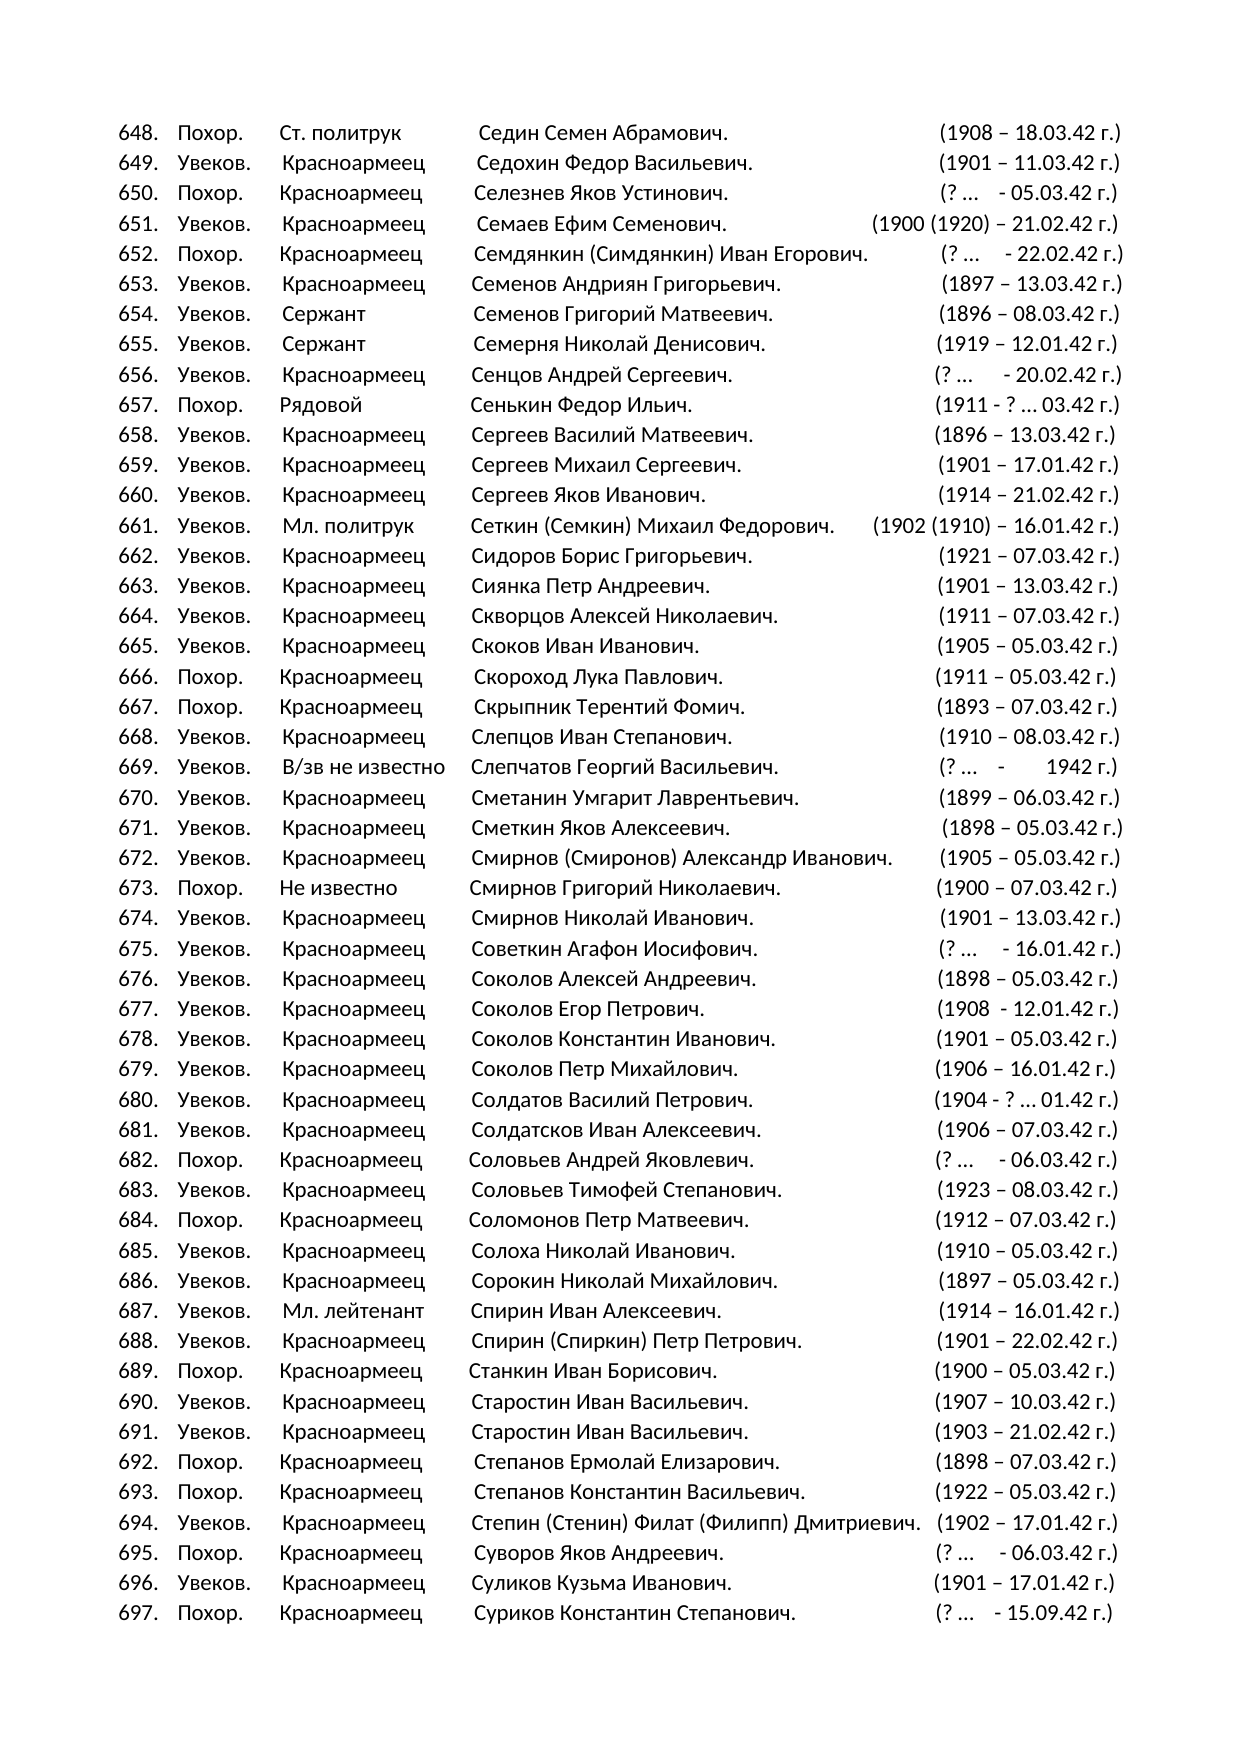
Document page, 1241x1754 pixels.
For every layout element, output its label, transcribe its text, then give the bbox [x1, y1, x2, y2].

list Увеков. Красноармеец Сидоров Борис Григорьевич. (1921 – 07.03.42 г.) [118, 541, 1152, 569]
list Похор. Красноармеец Соловьев Андрей Яковлевич. (? … - 06.03.42 г.) [118, 1145, 1152, 1173]
list Похор. Ст. политрук Седин Семен Абрамович. (1908 – 18.03.42 г.) [118, 118, 1152, 146]
list Увеков. Красноармеец Слепцов Иван Степанович. (1910 – 08.03.42 г.) [118, 722, 1152, 750]
list Похор. Красноармеец Степанов Константин Васильевич. (1922 – 05.03.42 г.) [118, 1477, 1152, 1506]
list Увеков. Мл. политрук Сеткин (Семкин) Михаил Федорович. (1902 (1910) – 16.01.42 г.) [118, 511, 1152, 539]
list Увеков. Красноармеец Сметанин Умгарит Лаврентьевич. (1899 – 06.03.42 г.) [118, 783, 1152, 811]
list Увеков. Красноармеец Солдатов Василий Петрович. (1904 - ? … 01.42 г.) [118, 1085, 1152, 1113]
list Увеков. Мл. лейтенант Спирин Иван Алексеевич. (1914 – 16.01.42 г.) [118, 1296, 1152, 1324]
list Увеков. Красноармеец Соловьев Тимофей Степанович. (1923 – 08.03.42 г.) [118, 1175, 1152, 1203]
list Увеков. Красноармеец Седохин Федор Васильевич. (1901 – 11.03.42 г.) [118, 148, 1152, 176]
list Увеков. Красноармеец Сергеев Яков Иванович. (1914 – 21.02.42 г.) [118, 481, 1152, 509]
list Увеков. Красноармеец Советкин Агафон Иосифович. (? … - 16.01.42 г.) [118, 934, 1152, 962]
list Похор. Красноармеец Суворов Яков Андреевич. (? … - 06.03.42 г.) [118, 1538, 1152, 1566]
list Увеков. Красноармеец Сметкин Яков Алексеевич. (1898 – 05.03.42 г.) [118, 813, 1152, 841]
list Похор. Красноармеец Семдянкин (Симдянкин) Иван Егорович. (? … - 22.02.42 г.) [118, 239, 1152, 267]
list Увеков. Сержант Семерня Николай Денисович. (1919 – 12.01.42 г.) [118, 329, 1152, 358]
list Увеков. Красноармеец Сорокин Николай Михайлович. (1897 – 05.03.42 г.) [118, 1266, 1152, 1294]
list Увеков. Красноармеец Старостин Иван Васильевич. (1907 – 10.03.42 г.) [118, 1387, 1152, 1415]
list Похор. Не известно Смирнов Григорий Николаевич. (1900 – 07.03.42 г.) [118, 873, 1152, 901]
list Увеков. Сержант Семенов Григорий Матвеевич. (1896 – 08.03.42 г.) [118, 299, 1152, 327]
list Увеков. Красноармеец Солоха Николай Иванович. (1910 – 05.03.42 г.) [118, 1236, 1152, 1264]
list Увеков. Красноармеец Сенцов Андрей Сергеевич. (? … - 20.02.42 г.) [118, 360, 1152, 388]
list Увеков. Красноармеец Соколов Константин Иванович. (1901 – 05.03.42 г.) [118, 1024, 1152, 1052]
list Увеков. Красноармеец Соколов Алексей Андреевич. (1898 – 05.03.42 г.) [118, 964, 1152, 992]
list Увеков. Красноармеец Соколов Егор Петрович. (1908 - 12.01.42 г.) [118, 994, 1152, 1022]
list Увеков. Красноармеец Сергеев Михаил Сергеевич. (1901 – 17.01.42 г.) [118, 450, 1152, 478]
list Увеков. Красноармеец Сиянка Петр Андреевич. (1901 – 13.03.42 г.) [118, 571, 1152, 599]
list Увеков. Красноармеец Смирнов Николай Иванович. (1901 – 13.03.42 г.) [118, 903, 1152, 932]
list Увеков. Красноармеец Скворцов Алексей Николаевич. (1911 – 07.03.42 г.) [118, 601, 1152, 629]
list Увеков. Красноармеец Скоков Иван Иванович. (1905 – 05.03.42 г.) [118, 632, 1152, 660]
list Похор. Красноармеец Станкин Иван Борисович. (1900 – 05.03.42 г.) [118, 1357, 1152, 1385]
list Похор. Красноармеец Суриков Константин Степанович. (? … - 15.09.42 г.) [118, 1598, 1152, 1626]
list Похор. Красноармеец Скороход Лука Павлович. (1911 – 05.03.42 г.) [118, 662, 1152, 690]
list Увеков. Красноармеец Солдатсков Иван Алексеевич. (1906 – 07.03.42 г.) [118, 1115, 1152, 1143]
list Похор. Красноармеец Скрыпник Терентий Фомич. (1893 – 07.03.42 г.) [118, 692, 1152, 720]
list Увеков. Красноармеец Спирин (Спиркин) Петр Петрович. (1901 – 22.02.42 г.) [118, 1326, 1152, 1354]
list Увеков. Красноармеец Суликов Кузьма Иванович. (1901 – 17.01.42 г.) [118, 1568, 1152, 1596]
list Увеков. Красноармеец Семаев Ефим Семенович. (1900 (1920) – 21.02.42 г.) [118, 209, 1152, 237]
list Увеков. Красноармеец Семенов Андриян Григорьевич. (1897 – 13.03.42 г.) [118, 269, 1152, 297]
list Увеков. Красноармеец Смирнов (Смиронов) Александр Иванович. (1905 – 05.03.42 г.) [118, 843, 1152, 871]
list Увеков. Красноармеец Старостин Иван Васильевич. (1903 – 21.02.42 г.) [118, 1417, 1152, 1445]
list Похор. Рядовой Сенькин Федор Ильич. (1911 - ? … 03.42 г.) [118, 390, 1152, 418]
list Увеков. Красноармеец Сергеев Василий Матвеевич. (1896 – 13.03.42 г.) [118, 420, 1152, 448]
list Похор. Красноармеец Селезнев Яков Устинович. (? … - 05.03.42 г.) [118, 178, 1152, 207]
list Увеков. Красноармеец Степин (Стенин) Филат (Филипп) Дмитриевич. (1902 – 17.01.42 г.) [118, 1508, 1152, 1536]
list Увеков. Красноармеец Соколов Петр Михайлович. (1906 – 16.01.42 г.) [118, 1054, 1152, 1083]
list Похор. Красноармеец Степанов Ермолай Елизарович. (1898 – 07.03.42 г.) [118, 1447, 1152, 1475]
list Похор. Красноармеец Соломонов Петр Матвеевич. (1912 – 07.03.42 г.) [118, 1206, 1152, 1234]
list Увеков. В/зв не известно Слепчатов Георгий Васильевич. (? … - 1942 г.) [118, 752, 1152, 781]
